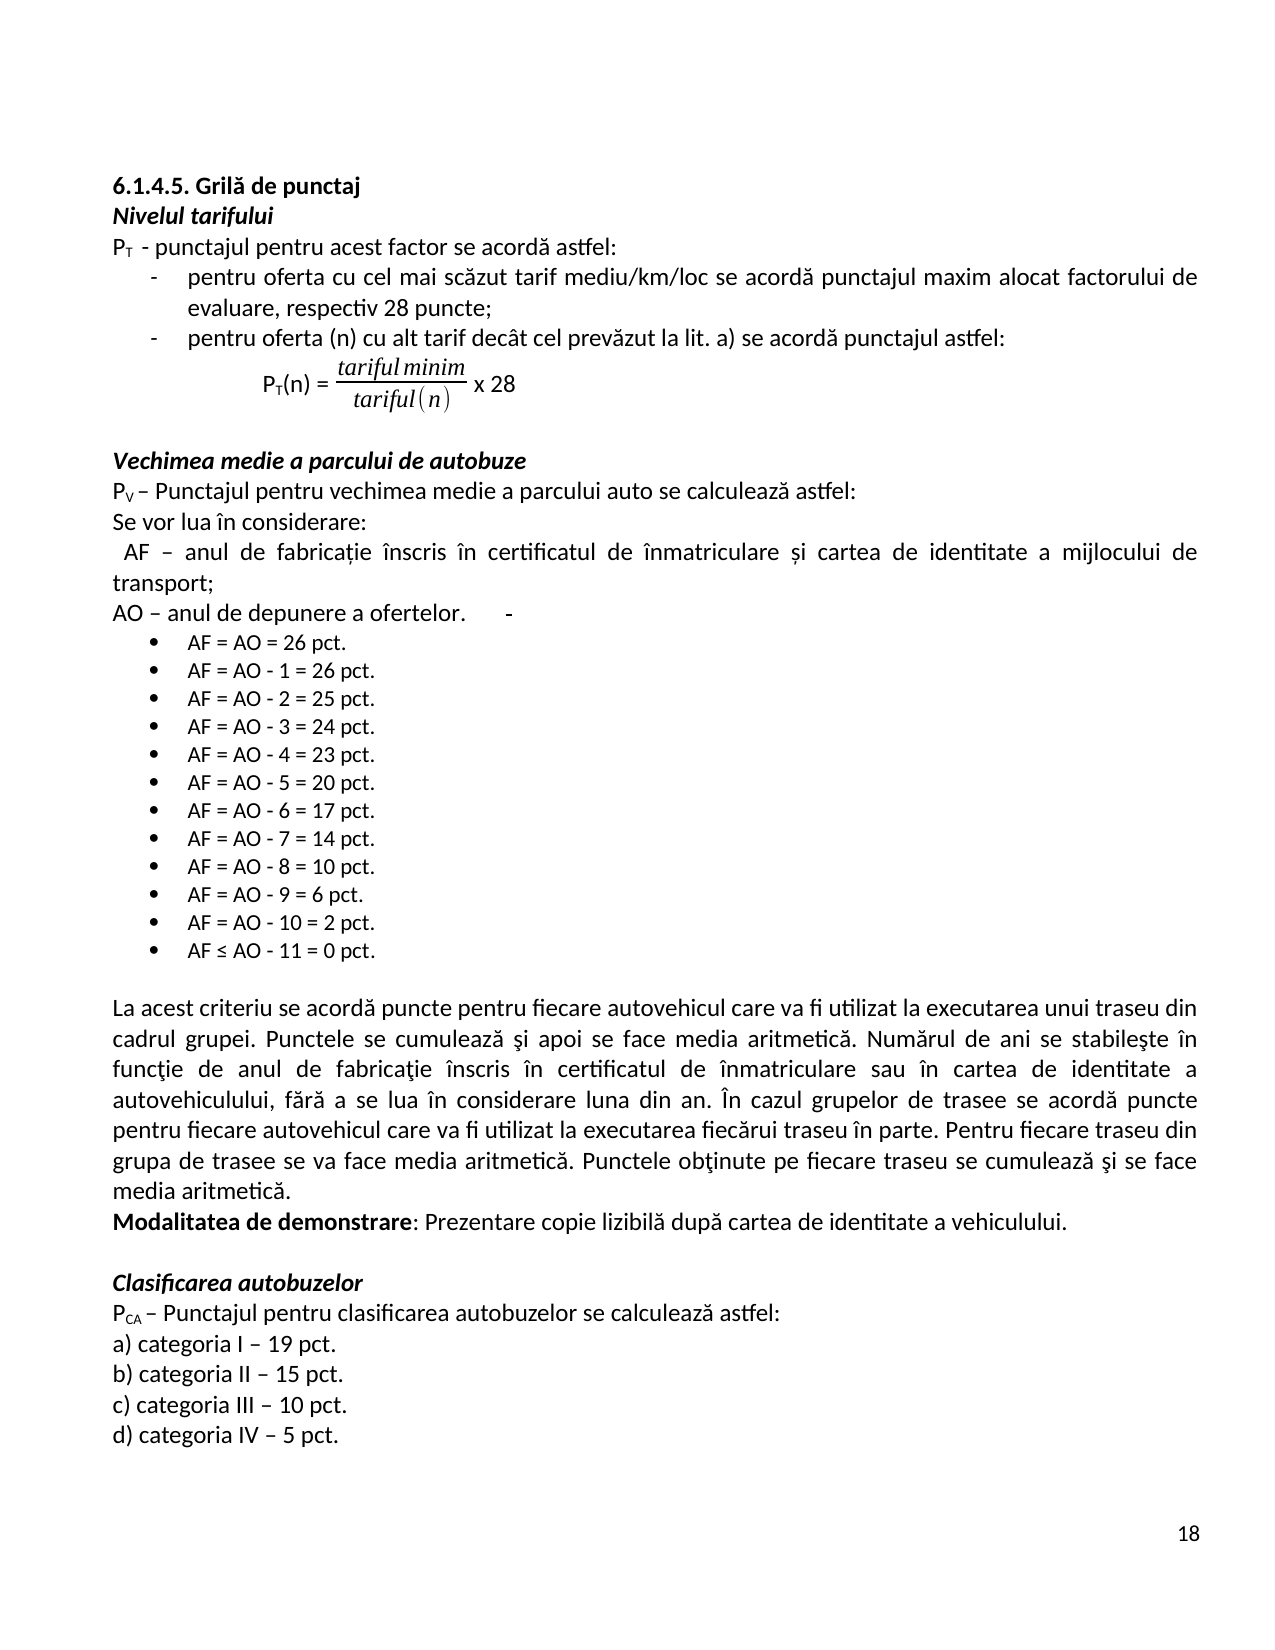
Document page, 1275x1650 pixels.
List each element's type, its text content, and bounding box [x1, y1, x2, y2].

text a) categoria I – 19 pct. [112, 1328, 1200, 1358]
list AF = AO - 9 = 6 pct. [150, 880, 1200, 908]
text Clasificarea autobuzelor [112, 1267, 1200, 1297]
text AF – anul de fabricaţie înscris în certificatul de înmatriculare şi cartea de identitate a mijlocului de transport; [112, 536, 1200, 597]
list AF = AO - 7 = 14 pct. [150, 824, 1200, 852]
text PV – Punctajul pentru vechimea medie a parcului auto se calculează astfel: [112, 475, 1200, 506]
list AF = AO - 4 = 23 pct. [150, 740, 1200, 768]
text Vechimea medie a parcului de autobuze [112, 445, 1200, 475]
list AF = AO - 8 = 10 pct. [150, 852, 1200, 880]
list pentru oferta cu cel mai scăzut tarif mediu/km/loc se acordă punctajul maxim alocat factorului de evaluare, respectiv 28 puncte; [150, 262, 1200, 323]
text PT - punctajul pentru acest factor se acordă astfel: [112, 231, 1200, 262]
list AF = AO - 6 = 17 pct. [150, 796, 1200, 824]
list AF = AO - 3 = 24 pct. [150, 712, 1200, 740]
text 6.1.4.5. Grilă de punctaj [112, 170, 1200, 201]
text Nivelul tarifului [112, 201, 1200, 231]
text PCA – Punctajul pentru clasificarea autobuzelor se calculează astfel: [112, 1297, 1200, 1328]
list AF = AO - 1 = 26 pct. [150, 656, 1200, 684]
text PT(n) = x 28 [262, 353, 1200, 414]
text d) categoria IV – 5 pct. [112, 1419, 1200, 1450]
list AF ≤ AO - 11 = 0 pct. [150, 936, 1200, 964]
text b) categoria II – 15 pct. [112, 1358, 1200, 1389]
list AF = AO - 5 = 20 pct. [150, 768, 1200, 796]
text La acest criteriu se acordă puncte pentru fiecare autovehicul care va fi utilizat la executarea unui traseu din cadrul grupei. Punctele se cumulează şi apoi se face media aritmetică. Numărul de ani se stabileşte în funcţie de anul de fabricaţie înscris în certificatul de înmatriculare sau în cartea de identitate a autovehiculului, fără a se lua în considerare luna din an. În cazul grupelor de trasee se acordă puncte pentru fiecare autovehicul care va fi utilizat la executarea fiecărui traseu în parte. Pentru fiecare traseu din grupa de trasee se va face media aritmetică. Punctele obţinute pe fiecare traseu se cumulează şi se face media aritmetică. [112, 992, 1200, 1206]
list AF = AO - 2 = 25 pct. [150, 684, 1200, 712]
list AF = AO - 10 = 2 pct. [150, 908, 1200, 936]
text AO – anul de depunere a ofertelor. [112, 597, 1200, 628]
text Se vor lua în considerare: [112, 506, 1200, 536]
text c) categoria III – 10 pct. [112, 1389, 1200, 1419]
text Modalitatea de demonstrare: Prezentare copie lizibilă după cartea de identitate a vehiculului. [112, 1206, 1200, 1236]
list AF = AO = 26 pct. [150, 628, 1200, 656]
list pentru oferta (n) cu alt tarif decât cel prevăzut la lit. a) se acordă punctajul astfel: [150, 323, 1200, 353]
